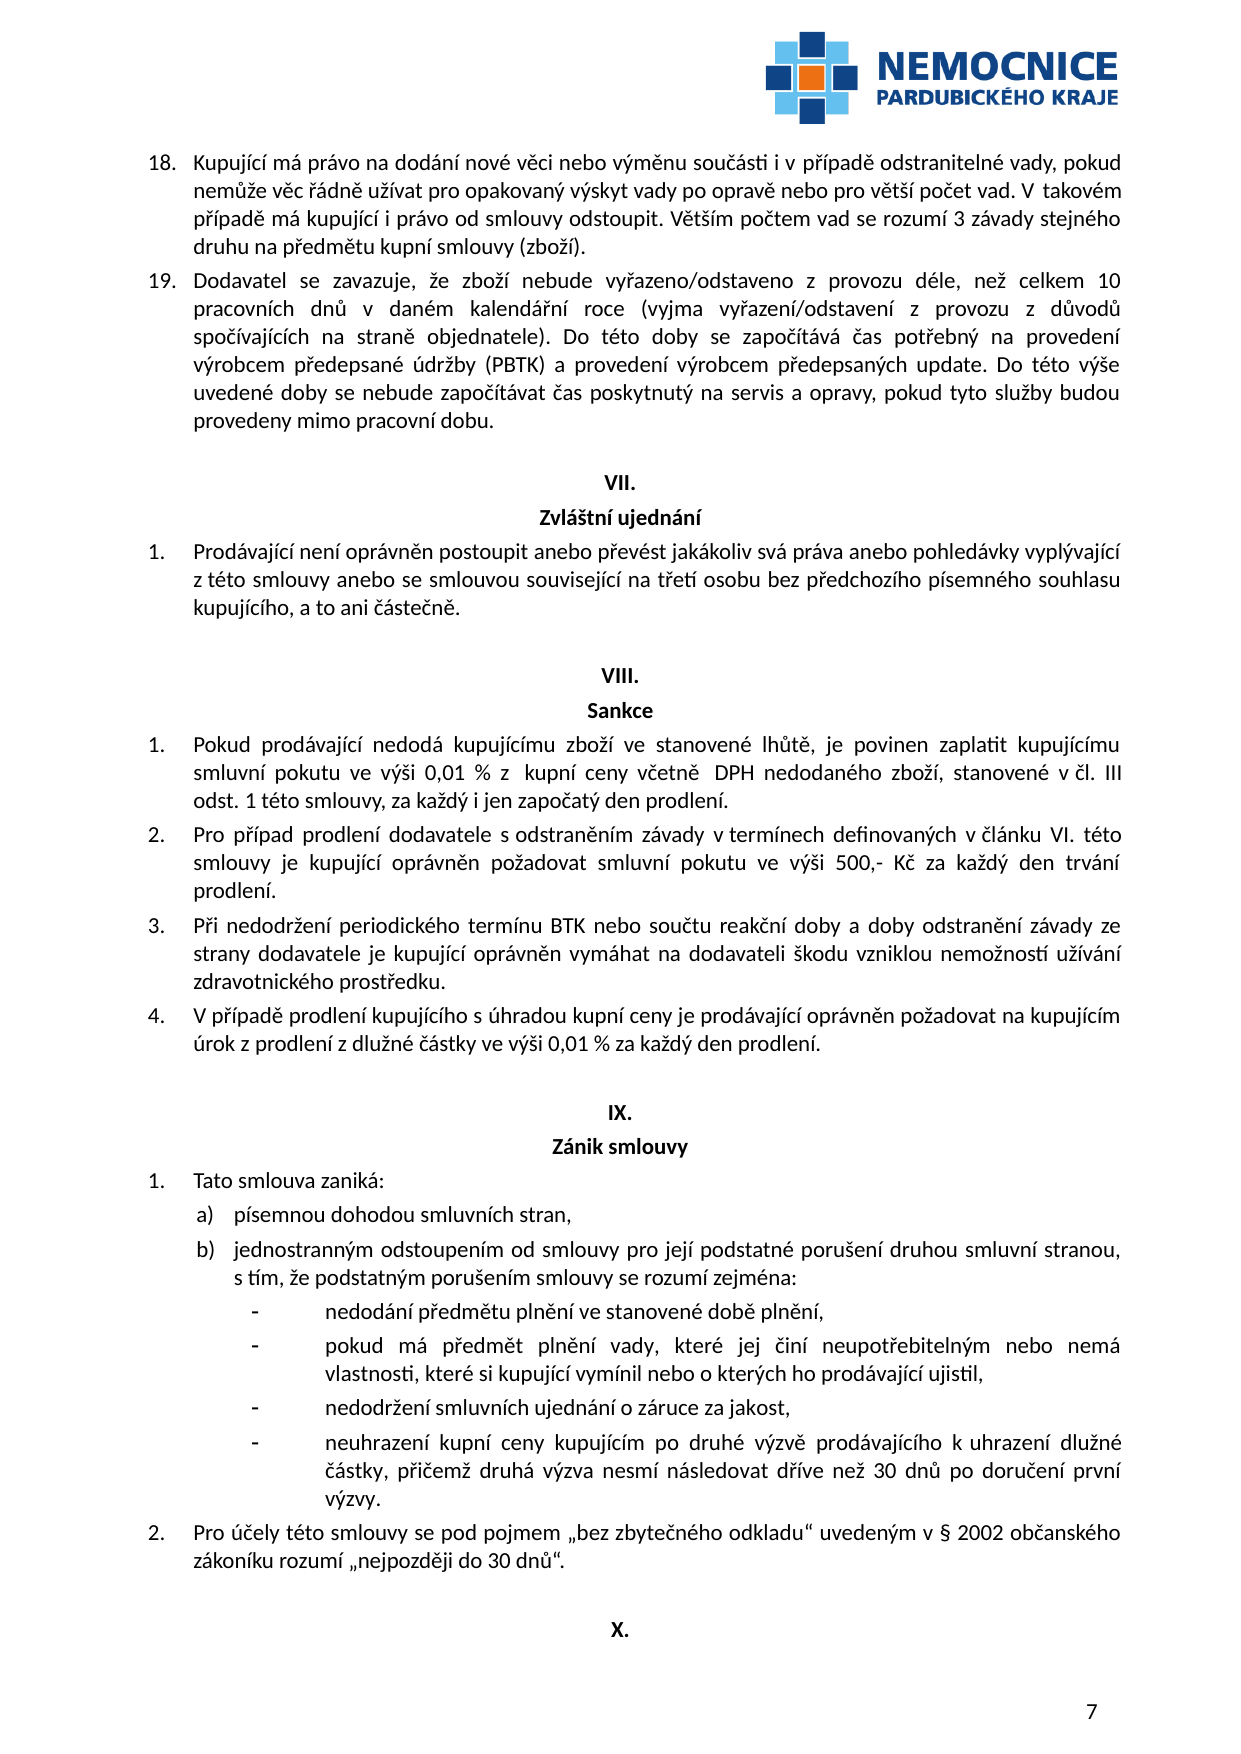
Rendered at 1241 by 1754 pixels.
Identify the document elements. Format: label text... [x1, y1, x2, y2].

list Při nedodržení periodického termínu BTK nebo součtu reakční doby a doby odstranění závady ze strany dodavatele je kupující oprávněn vymáhat na dodavateli škodu vzniklou nemožností užívání zdravotnického prostředku. [148, 911, 1122, 995]
text Zánik smlouvy [118, 1132, 1122, 1160]
list Pokud prodávající nedodá kupujícímu zboží ve stanovené lhůtě, je povinen zaplatit kupujícímu smluvní pokutu ve výši 0,01 % z kupní ceny včetně DPH nedodaného zboží, stanovené v čl. III odst. 1 této smlouvy, za každý i jen započatý den prodlení. [148, 730, 1122, 814]
text VII. [118, 468, 1122, 496]
list Prodávající není oprávněn postoupit anebo převést jakákoliv svá práva anebo pohledávky vyplývající z této smlouvy anebo se smlouvou související na třetí osobu bez předchozího písemného souhlasu kupujícího, a to ani částečně. [148, 537, 1122, 621]
text VIII. [118, 662, 1122, 689]
text X. [118, 1615, 1122, 1643]
list Pro případ prodlení dodavatele s odstraněním závady v termínech definovaných v článku VI. této smlouvy je kupující oprávněn požadovat smluvní pokutu ve výši 500,- Kč za každý den trvání prodlení. [148, 820, 1122, 904]
list jednostranným odstoupením od smlouvy pro její podstatné porušení druhou smluvní stranou, s tím, že podstatným porušením smlouvy se rozumí zejména: [196, 1235, 1122, 1291]
list Pro účely této smlouvy se pod pojmem „bez zbytečného odkladu“ uvedeným v § 2002 občanského zákoníku rozumí „nejpozději do 30 dnů“. [148, 1518, 1122, 1574]
picture [764, 30, 1118, 125]
text IX. [118, 1098, 1122, 1126]
list písemnou dohodou smluvních stran, [196, 1200, 1122, 1228]
list V případě prodlení kupujícího s úhradou kupní ceny je prodávající oprávněn požadovat na kupujícím úrok z prodlení z dlužné částky ve výši 0,01 % za každý den prodlení. [148, 1001, 1122, 1057]
list neuhrazení kupní ceny kupujícím po druhé výzvě prodávajícího k uhrazení dlužné částky, přičemž druhá výzva nesmí následovat dříve než 30 dnů po doručení první výzvy. [251, 1428, 1122, 1512]
list nedodržení smluvních ujednání o záruce za jakost, [251, 1393, 1122, 1422]
list Tato smlouva zaniká: [148, 1166, 1122, 1194]
list Kupující má právo na dodání nové věci nebo výměnu součásti i v případě odstranitelné vady, pokud nemůže věc řádně užívat pro opakovaný výskyt vady po opravě nebo pro větší počet vad. V takovém případě má kupující i právo od smlouvy odstoupit. Větším počtem vad se rozumí 3 závady stejného druhu na předmětu kupní smlouvy (zboží). [148, 148, 1122, 260]
text Zvláštní ujednání [118, 503, 1122, 531]
list pokud má předmět plnění vady, které jej činí neupotřebitelným nebo nemá vlastnosti, které si kupující vymínil nebo o kterých ho prodávající ujistil, [251, 1331, 1122, 1387]
list Dodavatel se zavazuje, že zboží nebude vyřazeno/odstaveno z provozu déle, než celkem 10 pracovních dnů v daném kalendářní roce (vyjma vyřazení/odstavení z provozu z důvodů spočívajících na straně objednatele). Do této doby se započítává čas potřebný na provedení výrobcem předepsané údržby (PBTK) a provedení výrobcem předepsaných update. Do této výše uvedené doby se nebude započítávat čas poskytnutý na servis a opravy, pokud tyto služby budou provedeny mimo pracovní dobu. [148, 266, 1122, 434]
text Sankce [118, 696, 1122, 724]
list nedodání předmětu plnění ve stanovené době plnění, [251, 1297, 1122, 1325]
